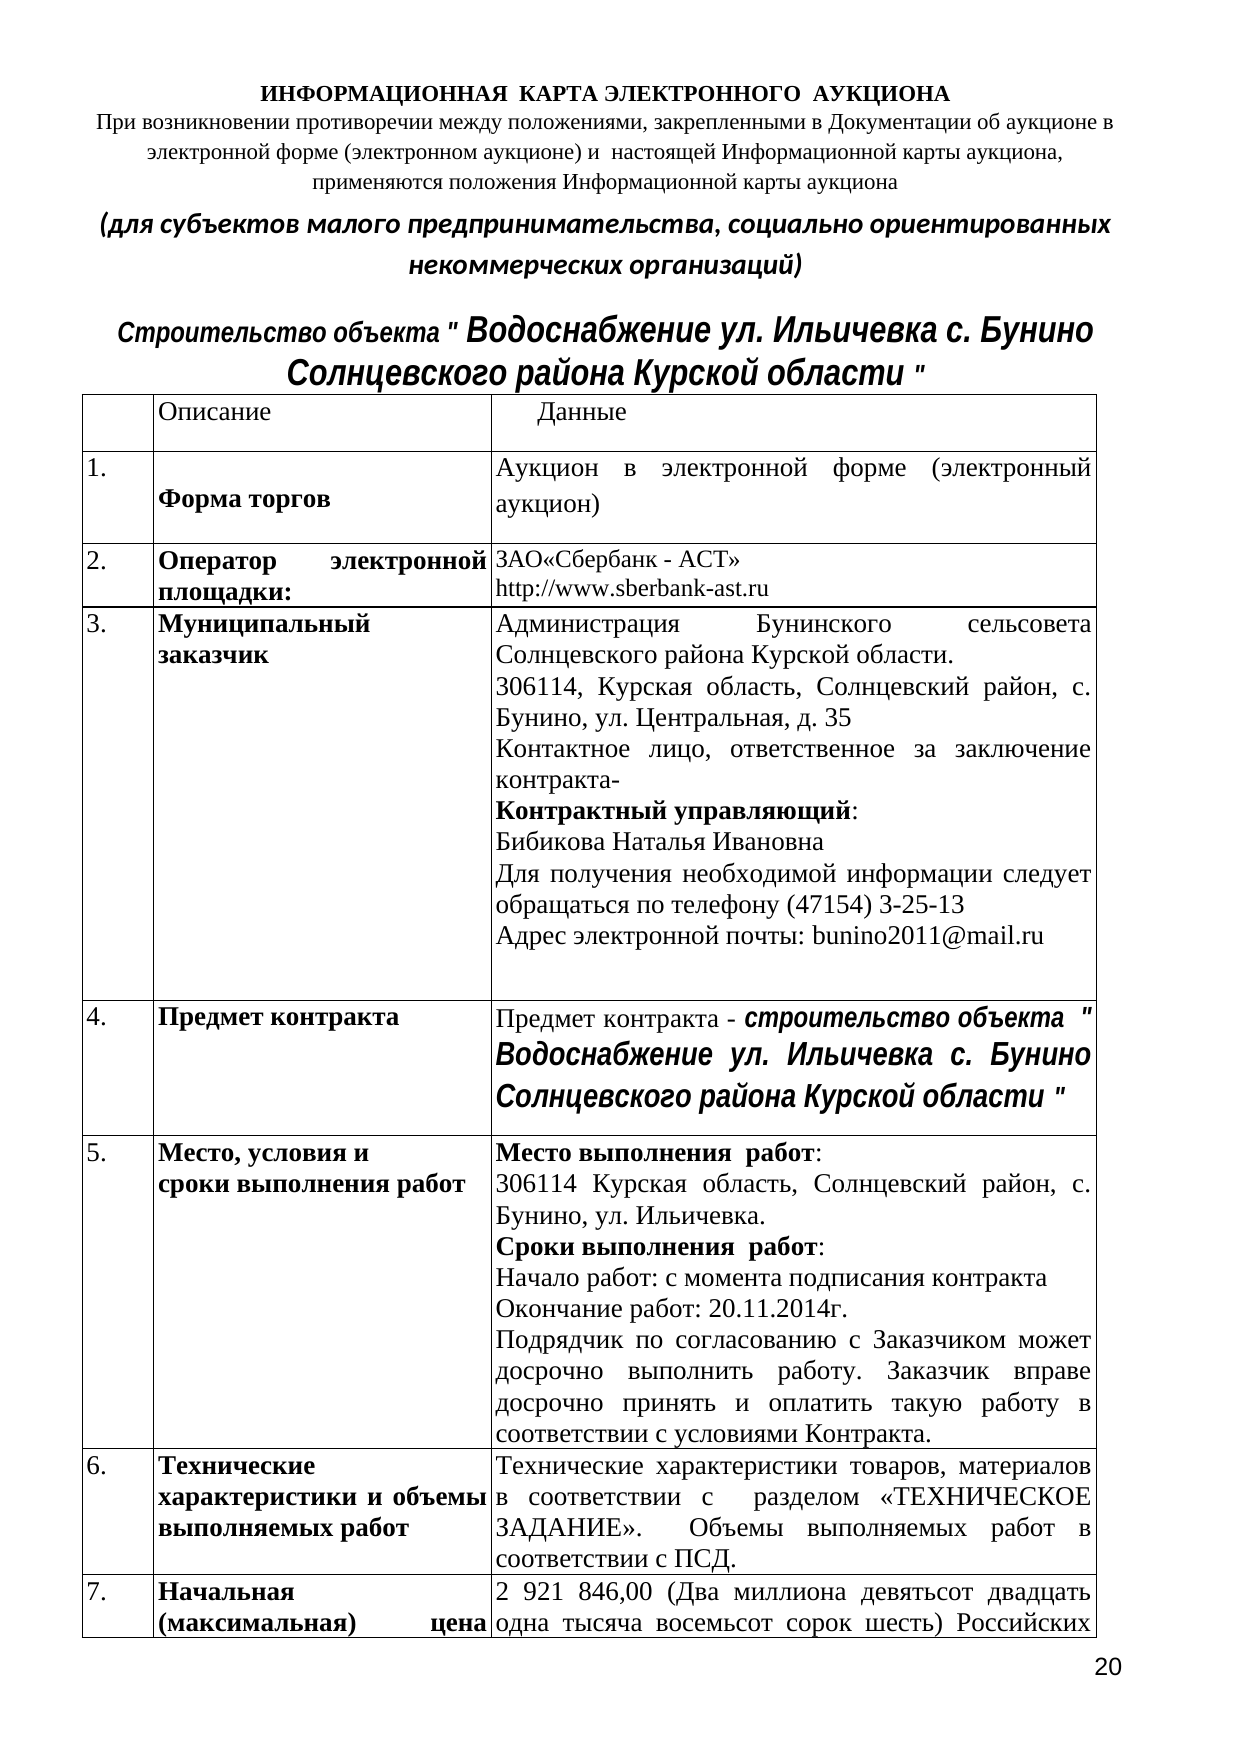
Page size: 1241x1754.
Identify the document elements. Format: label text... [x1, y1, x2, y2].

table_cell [492, 1575, 1096, 1637]
table_cell 3. [83, 608, 153, 999]
table_cell Оператор электронной площадки: [154, 544, 491, 606]
text Строительство объекта " Водоснабжение ул. Ильичевка с. Бунино Солнцевского района Курской области " [89, 308, 1122, 394]
table_cell Муниципальный заказчик [154, 608, 491, 999]
table_cell Администрация Бунинского сельсовета Солнцевского района Курской области. 306114, Курская область, Солнцевский район, с. Бунино, ул. Центральная, д. 35 Контактное лицо, ответственное за заключение контракта- Контрактный управляющий: Бибикова Наталья Ивановна Для получения необходимой информации следует обращаться по телефону (47154) 3-25-13 Адрес электронной почты: bunino2011@mail.ru [492, 608, 1096, 999]
table_cell Форма торгов [154, 452, 491, 543]
table_cell Предмет контракта [154, 1001, 491, 1135]
text ИНФОРМАЦИОННАЯ КАРТА ЭЛЕКТРОННОГО АУКЦИОНА [89, 75, 1122, 108]
table_cell Технические характеристики товаров, материалов в соответствии с разделом «ТЕХНИЧЕСКОЕ ЗАДАНИЕ». Объемы выполняемых работ в соответствии с ПСД. [492, 1449, 1096, 1573]
table_cell 5. [83, 1136, 153, 1448]
table_cell Технические характеристики и объемы выполняемых работ [154, 1449, 491, 1573]
table_cell Предмет контракта - строительство объекта " Водоснабжение ул. Ильичевка с. Бунино Солнцевского района Курской области " [492, 1001, 1096, 1135]
table_cell 7. [83, 1575, 153, 1637]
table_header Данные [492, 395, 1096, 451]
table_cell ЗАО«Сбербанк - АСТ» http://www.sberbank-ast.ru [492, 544, 1096, 606]
table_cell Место выполнения работ: 306114 Курская область, Солнцевский район, с. Бунино, ул. Ильичевка. Сроки выполнения работ: Начало работ: с момента подписания контракта Окончание работ: 20.11.2014г. Подрядчик по согласованию с Заказчиком может досрочно выполнить работу. Заказчик вправе досрочно принять и оплатить такую работу в соответствии с условиями Контракта. [492, 1136, 1096, 1448]
table_header [83, 395, 153, 451]
table_cell 1. [83, 452, 153, 543]
table_cell 2. [83, 544, 153, 606]
table_header Описание [154, 395, 491, 451]
table_cell 6. [83, 1449, 153, 1573]
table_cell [154, 1575, 491, 1637]
table_cell Место, условия и сроки выполнения работ [154, 1136, 491, 1448]
text (для субъектов малого предпринимательства, социально ориентированных некоммерческих организаций) [89, 205, 1122, 281]
text При возникновении противоречии между положениями, закрепленными в Документации об аукционе в электронной форме (электронном аукционе) и настоящей Информационной карты аукциона, применяются положения Информационной карты аукциона [89, 108, 1122, 195]
table_cell 4. [83, 1001, 153, 1135]
table_cell Аукцион в электронной форме (электронный аукцион) [492, 452, 1096, 543]
